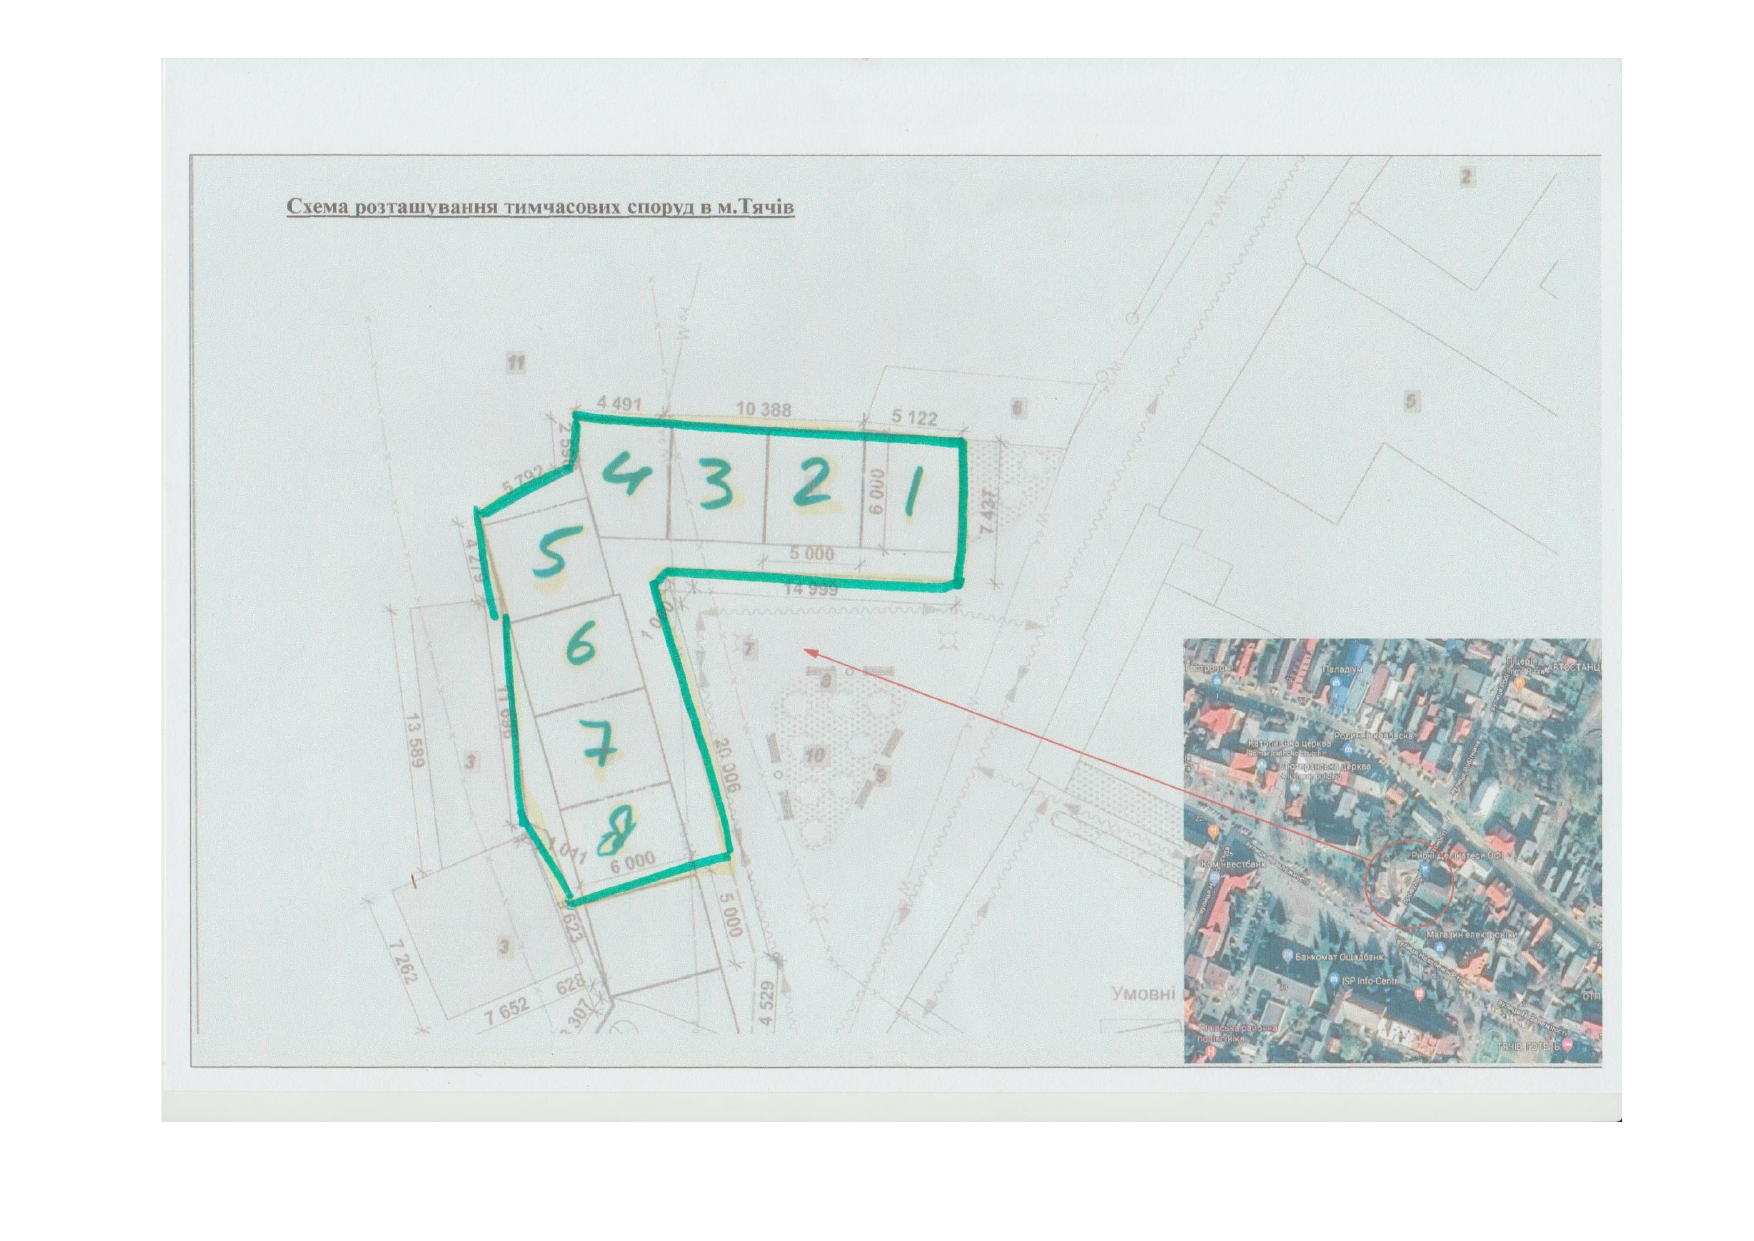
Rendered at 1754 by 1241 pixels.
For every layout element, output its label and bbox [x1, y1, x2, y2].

picture [161, 58, 1623, 1122]
